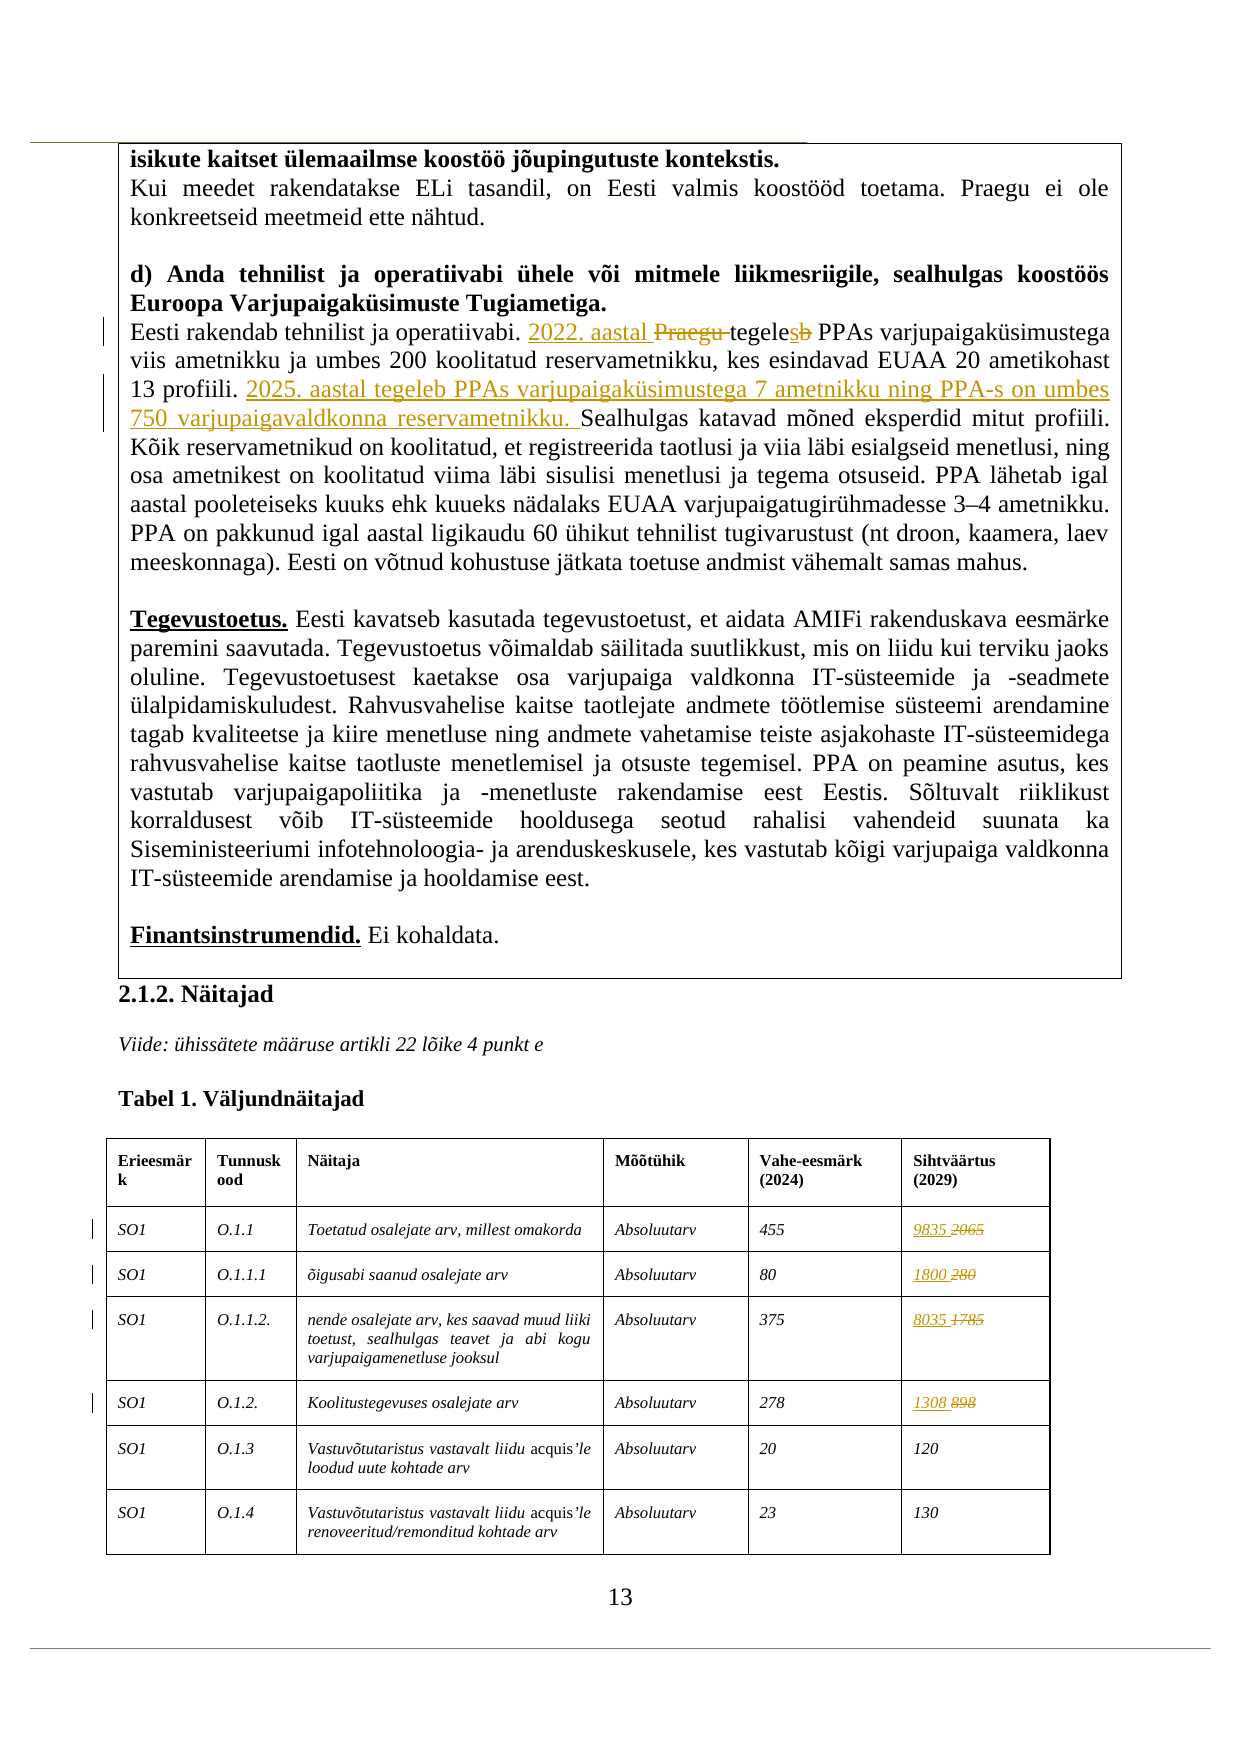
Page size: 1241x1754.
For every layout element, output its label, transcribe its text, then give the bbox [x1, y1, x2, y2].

table_cell Absoluutarv [604, 1252, 748, 1296]
table_cell O.1.3 [206, 1426, 296, 1489]
table_cell SO1 [107, 1252, 205, 1296]
table_cell Koolitustegevuses osalejate arv [297, 1381, 603, 1425]
table_cell 120 [902, 1426, 1049, 1489]
table_cell [902, 1207, 1049, 1251]
table_cell SO1 [107, 1490, 205, 1554]
text 2.1.2. Näitajad [118, 979, 1122, 1008]
table_header Tunnuskood [206, 1139, 296, 1206]
table_cell Vastuvõtutaristus vastavalt liidu acquis’le renoveeritud/remonditud kohtade arv [297, 1490, 603, 1554]
table_cell O.1.1.2. [206, 1297, 296, 1380]
text Tabel 1. Väljundnäitajad [118, 1085, 1122, 1111]
table_cell Absoluutarv [604, 1426, 748, 1489]
table_cell O.1.2. [206, 1381, 296, 1425]
table_cell Absoluutarv [604, 1490, 748, 1554]
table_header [119, 144, 1121, 978]
table_cell nende osalejate arv, kes saavad muud liiki toetust, sealhulgas teavet ja abi kogu varjupaigamenetluse jooksul [297, 1297, 603, 1380]
table_cell O.1.1.1 [206, 1252, 296, 1296]
table_cell 23 [749, 1490, 901, 1554]
table_header Näitaja [297, 1139, 603, 1206]
table_cell 278 [749, 1381, 901, 1425]
table_cell Absoluutarv [604, 1297, 748, 1380]
table_cell õigusabi saanud osalejate arv [297, 1252, 603, 1296]
table_cell [902, 1297, 1049, 1380]
table_cell O.1.4 [206, 1490, 296, 1554]
table_header Erieesmärk [107, 1139, 205, 1206]
table_header Mõõtühik [604, 1139, 748, 1206]
table_cell 20 [749, 1426, 901, 1489]
table_cell 455 [749, 1207, 901, 1251]
table_cell Absoluutarv [604, 1381, 748, 1425]
table_cell SO1 [107, 1207, 205, 1251]
table_cell [902, 1381, 1049, 1425]
table_cell O.1.1 [206, 1207, 296, 1251]
table_cell 130 [902, 1490, 1049, 1554]
table_cell SO1 [107, 1381, 205, 1425]
table_cell [902, 1252, 1049, 1296]
table_cell Absoluutarv [604, 1207, 748, 1251]
table_cell SO1 [107, 1426, 205, 1489]
text Viide: ühissätete määruse artikli 22 lõike 4 punkt e [118, 1032, 1122, 1056]
table_header Sihtväärtus (2029) [902, 1139, 1049, 1206]
table_header Vahe-eesmärk (2024) [749, 1139, 901, 1206]
table_cell 375 [749, 1297, 901, 1380]
table_cell 80 [749, 1252, 901, 1296]
table_cell Toetatud osalejate arv, millest omakorda [297, 1207, 603, 1251]
table_cell SO1 [107, 1297, 205, 1380]
table_cell Vastuvõtutaristus vastavalt liidu acquis’le loodud uute kohtade arv [297, 1426, 603, 1489]
